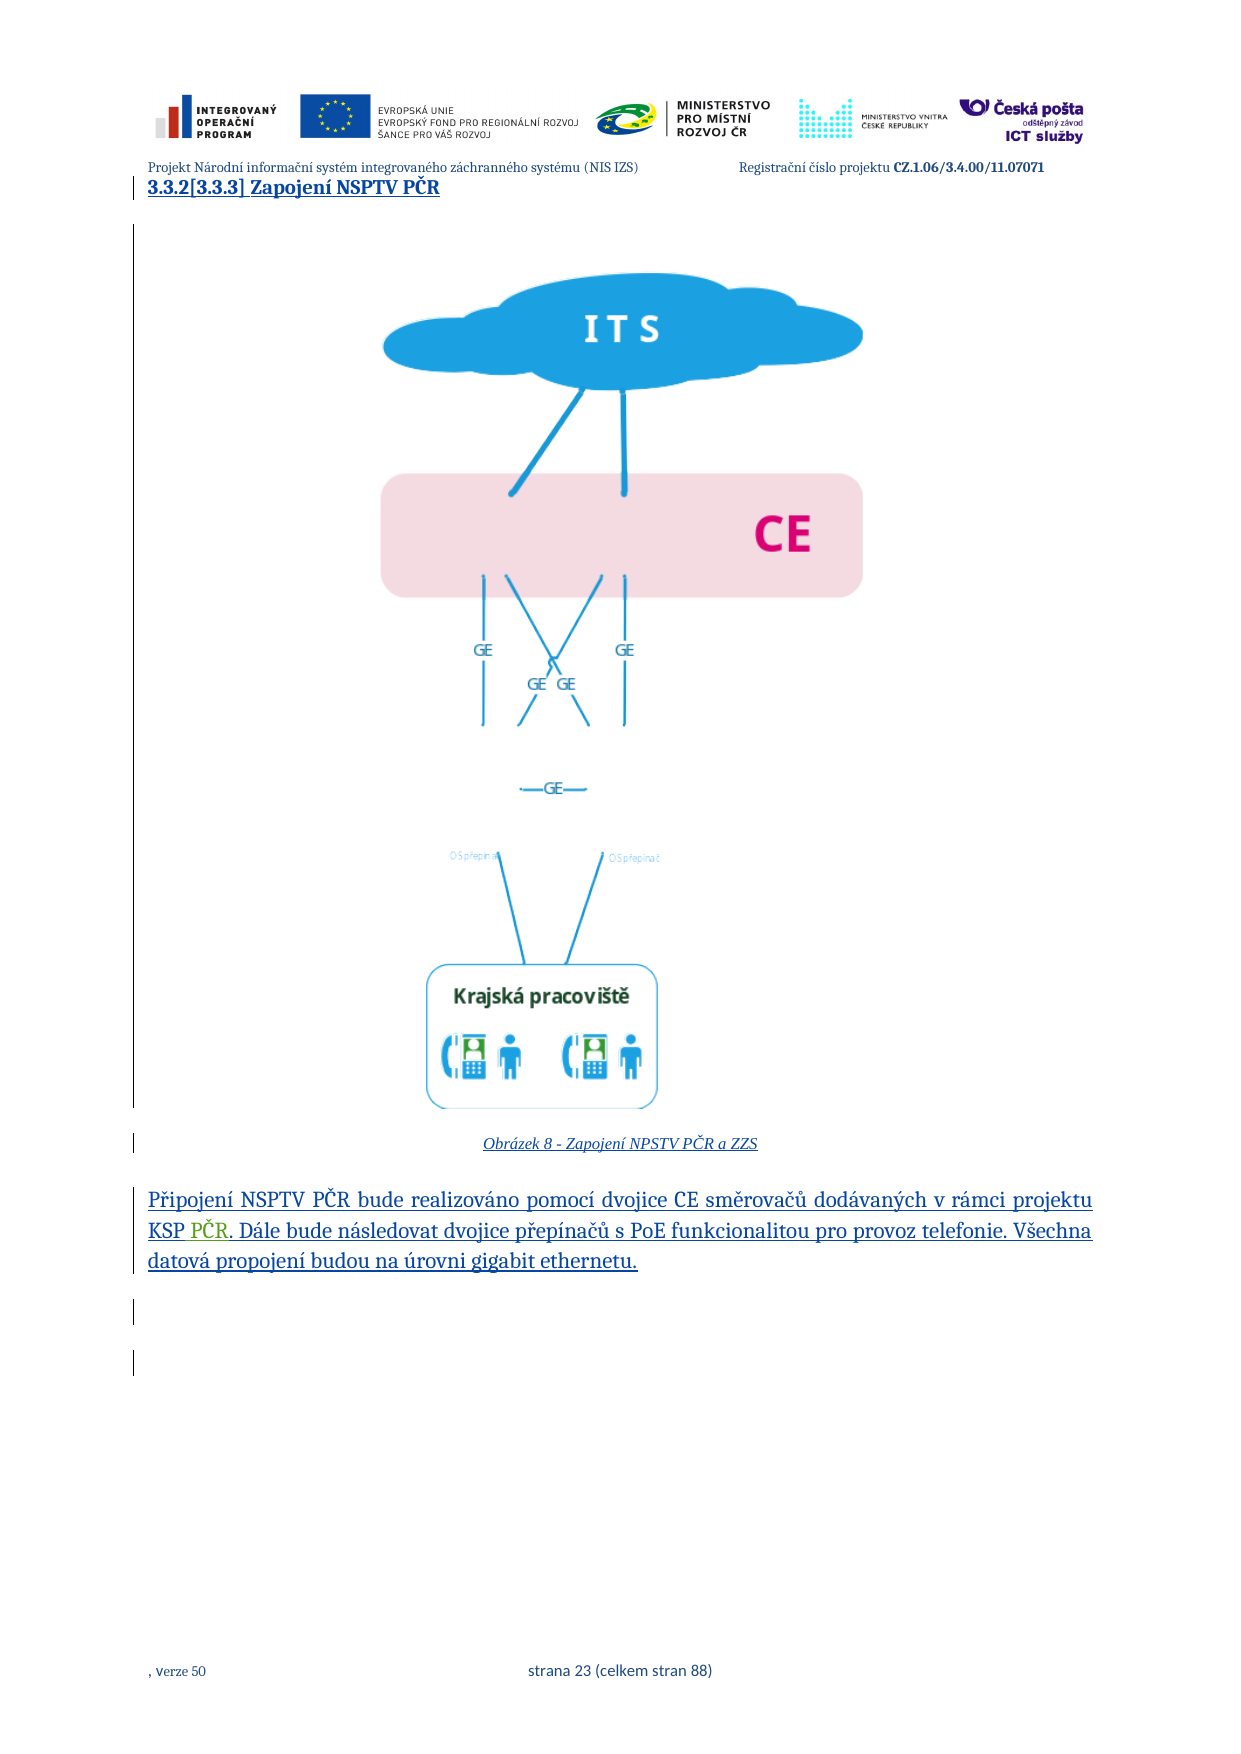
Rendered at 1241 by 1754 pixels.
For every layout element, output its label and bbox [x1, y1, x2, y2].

picture [147, 86, 1091, 152]
